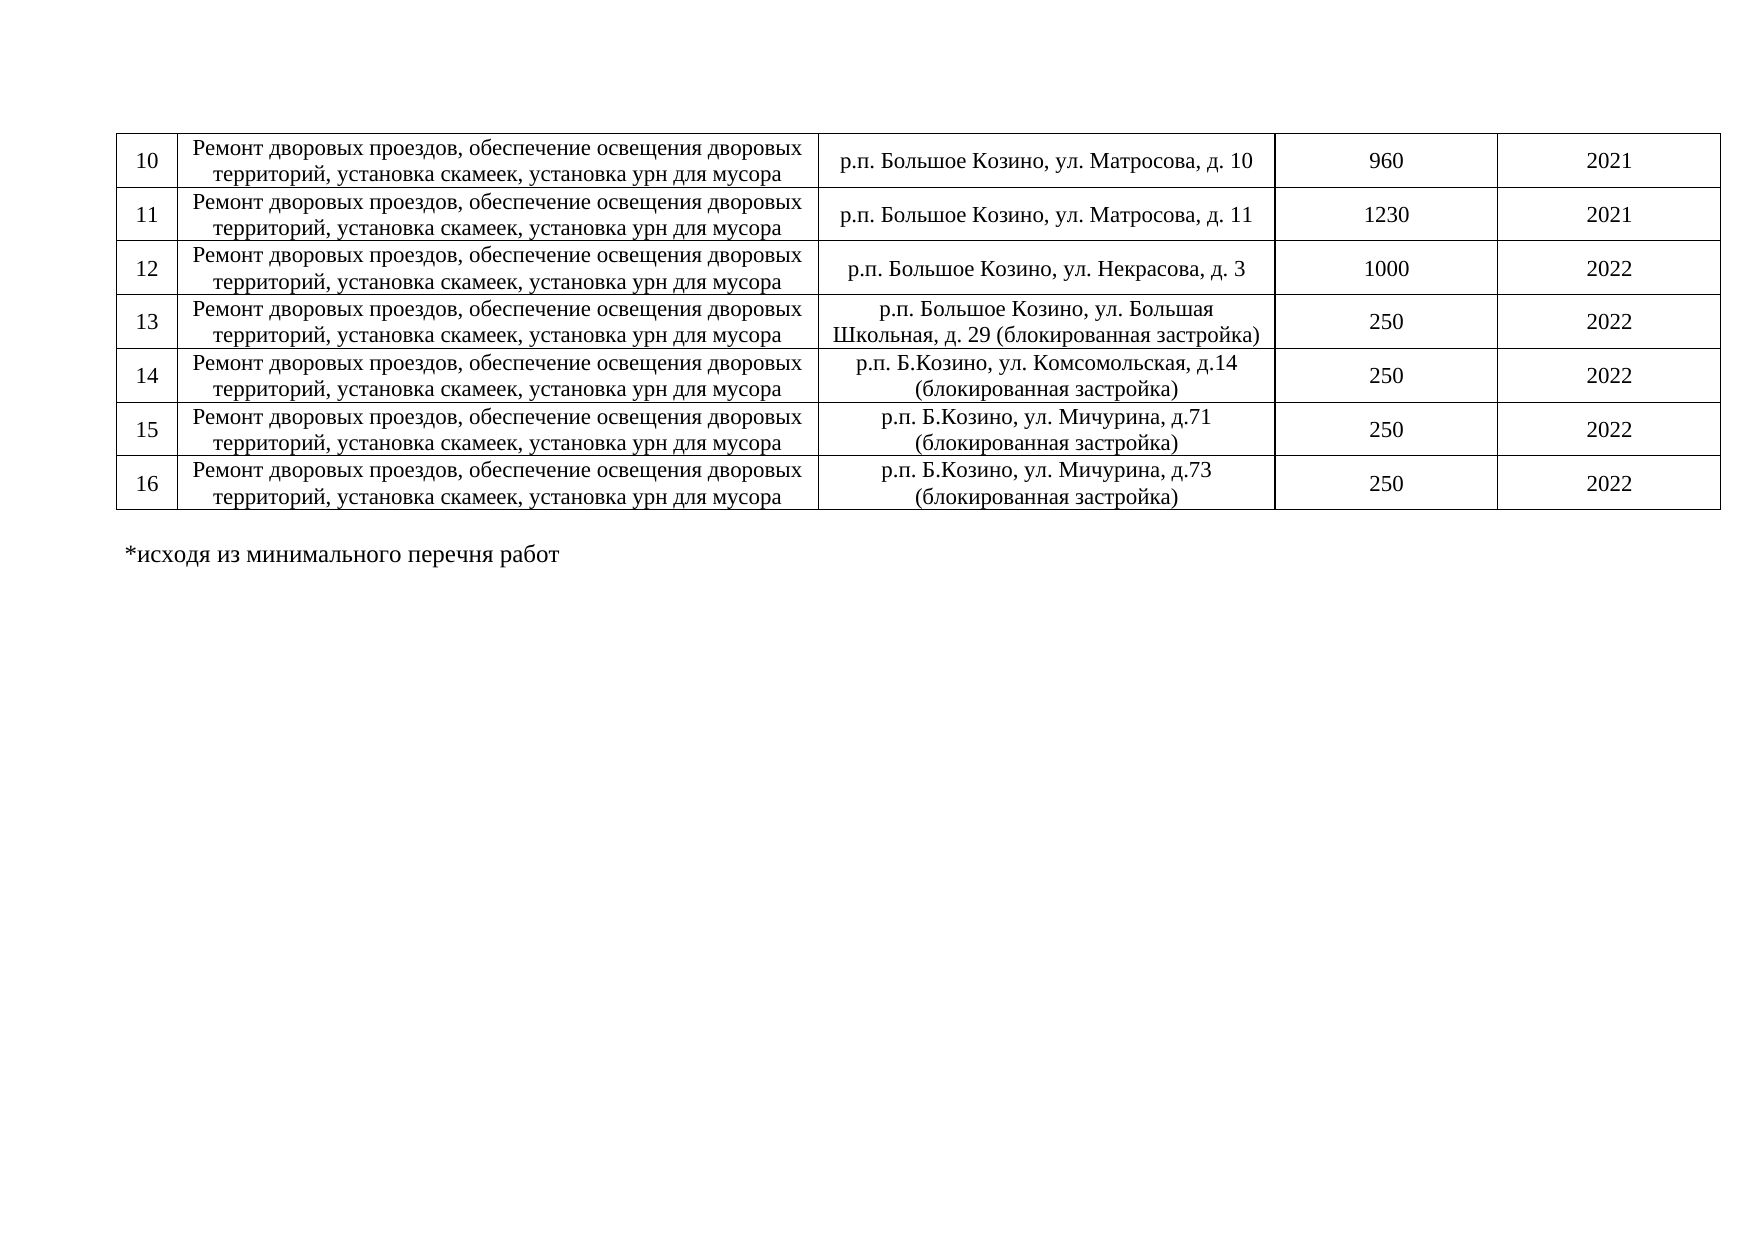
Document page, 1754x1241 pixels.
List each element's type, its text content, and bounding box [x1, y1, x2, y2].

table_cell р.п. Большое Козино, ул. Матросова, д. 10 [819, 134, 1274, 187]
table_cell 2021 [1498, 134, 1720, 187]
table_cell р.п. Большое Козино, ул. Некрасова, д. 3 [819, 241, 1274, 294]
table_cell 2022 [1498, 349, 1720, 402]
table_cell 12 [117, 241, 177, 294]
table_cell 2022 [1498, 295, 1720, 348]
table_cell 14 [117, 349, 177, 402]
table_cell р.п. Большое Козино, ул. Большая Школьная, д. 29 (блокированная застройка) [819, 295, 1274, 348]
table_cell 2022 [1498, 241, 1720, 294]
table_cell 1000 [1276, 241, 1497, 294]
table_cell 15 [117, 403, 177, 455]
table_cell 1230 [1276, 188, 1497, 240]
table_cell р.п. Большое Козино, ул. Матросова, д. 11 [819, 188, 1274, 240]
table_cell Ремонт дворовых проездов, обеспечение освещения дворовых территорий, установка скамеек, установка урн для мусора [178, 295, 818, 348]
table_cell р.п. Б.Козино, ул. Мичурина, д.71 (блокированная застройка) [819, 403, 1274, 455]
table_cell 13 [117, 295, 177, 348]
table_cell Ремонт дворовых проездов, обеспечение освещения дворовых территорий, установка скамеек, установка урн для мусора [178, 456, 818, 509]
table_cell р.п. Б.Козино, ул. Комсомольская, д.14 (блокированная застройка) [819, 349, 1274, 402]
table_cell 250 [1276, 403, 1497, 455]
text *исходя из минимального перечня работ [118, 539, 1636, 568]
table_cell 250 [1276, 295, 1497, 348]
table_cell 960 [1276, 134, 1497, 187]
table_cell Ремонт дворовых проездов, обеспечение освещения дворовых территорий, установка скамеек, установка урн для мусора [178, 349, 818, 402]
table_cell 250 [1276, 456, 1497, 509]
table_cell 10 [117, 134, 177, 187]
table_cell 2021 [1498, 188, 1720, 240]
table_cell 250 [1276, 349, 1497, 402]
table_cell 2022 [1498, 456, 1720, 509]
table_cell р.п. Б.Козино, ул. Мичурина, д.73 (блокированная застройка) [819, 456, 1274, 509]
table_cell 16 [117, 456, 177, 509]
table_cell Ремонт дворовых проездов, обеспечение освещения дворовых территорий, установка скамеек, установка урн для мусора [178, 188, 818, 240]
table_cell 2022 [1498, 403, 1720, 455]
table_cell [178, 134, 818, 187]
table_cell 11 [117, 188, 177, 240]
table_cell Ремонт дворовых проездов, обеспечение освещения дворовых территорий, установка скамеек, установка урн для мусора [178, 241, 818, 294]
table_cell Ремонт дворовых проездов, обеспечение освещения дворовых территорий, установка скамеек, установка урн для мусора [178, 403, 818, 455]
